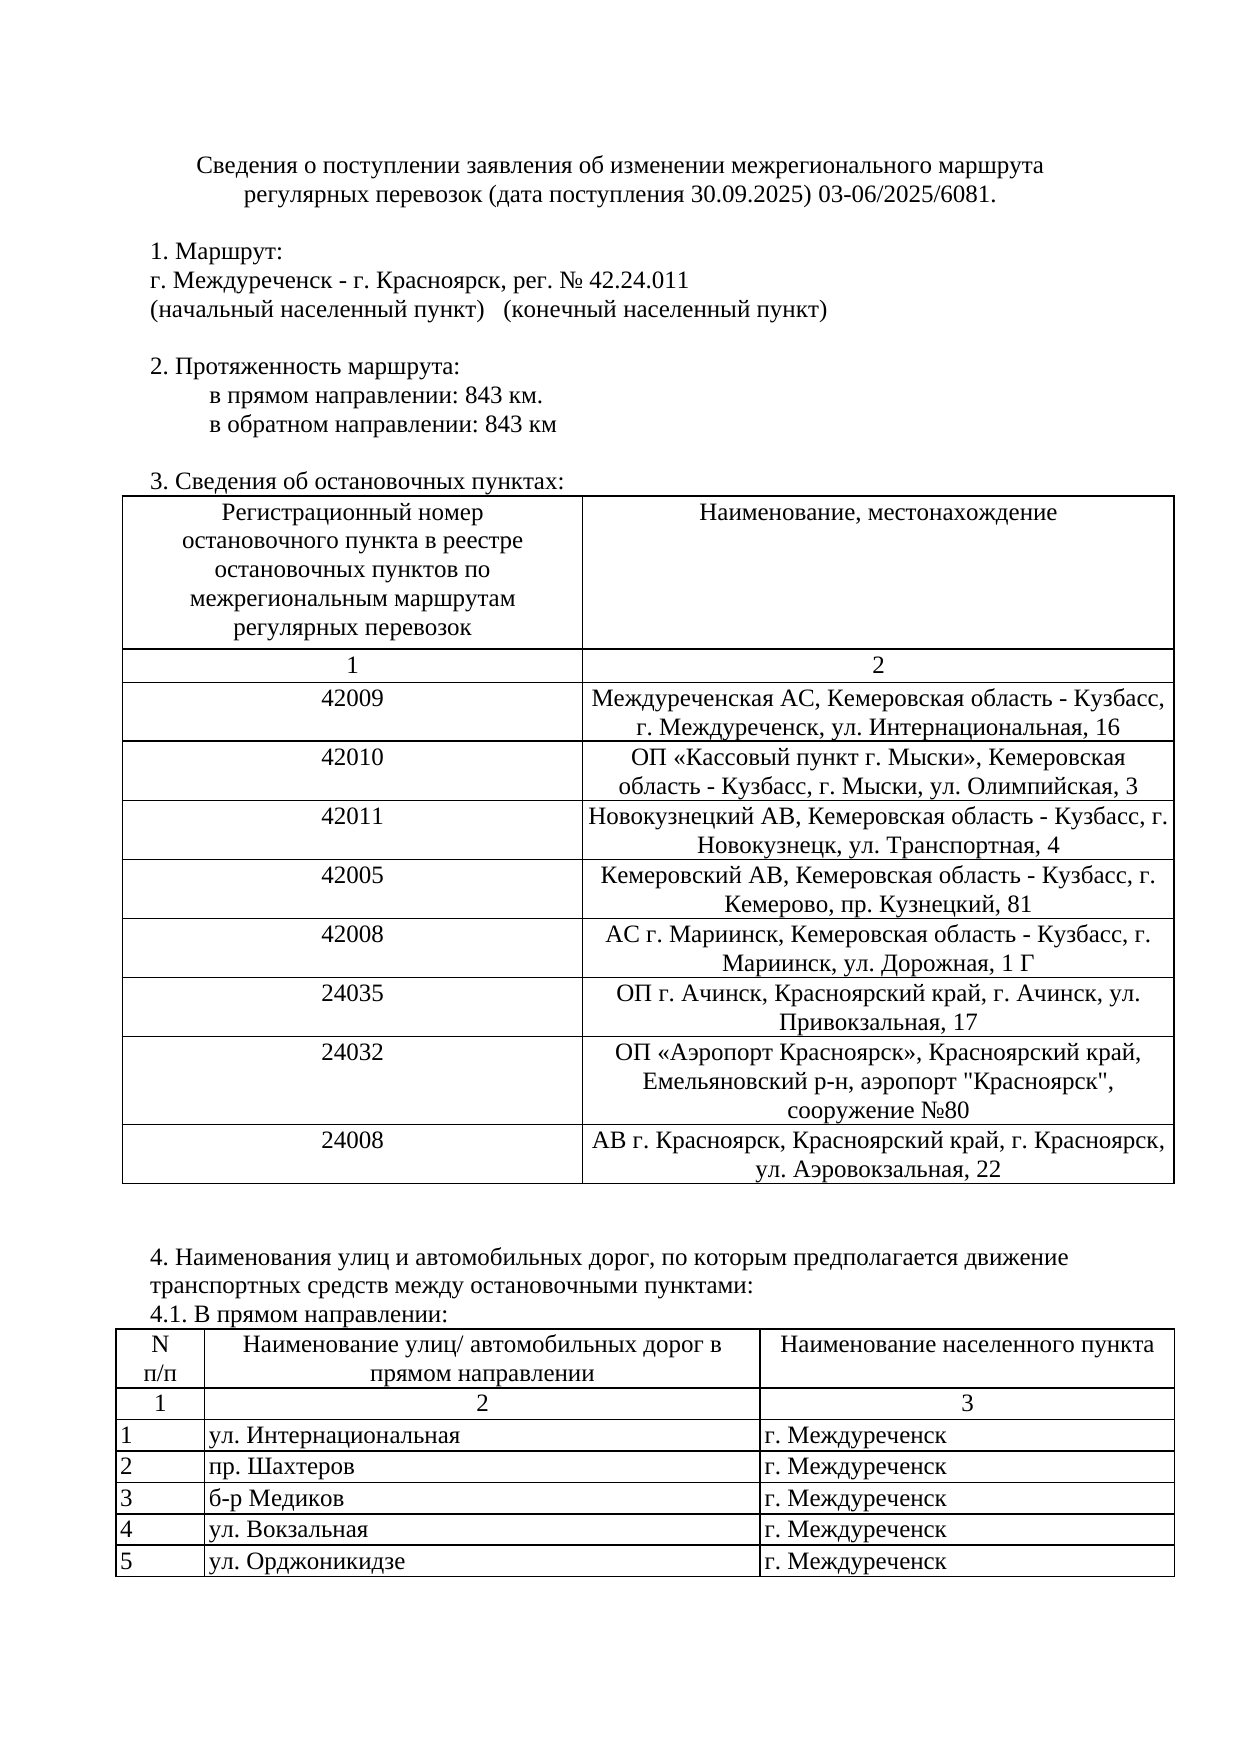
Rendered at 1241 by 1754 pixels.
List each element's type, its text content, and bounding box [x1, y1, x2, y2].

table_cell Кемеровский АВ, Кемеровская область - Кузбасс, г. Кемерово, пр. Кузнецкий, 81 [583, 860, 1173, 918]
table_cell ул. Интернациональная [205, 1420, 759, 1450]
table_cell 1 [117, 1420, 204, 1450]
table_cell 3 [761, 1389, 1174, 1418]
table_cell ОП «Аэропорт Красноярск», Красноярский край, Емельяновский р-н, аэропорт "Красноярск", сооружение №80 [583, 1037, 1173, 1123]
table_header N п/п [117, 1330, 204, 1387]
text в обратном направлении: 843 км [150, 409, 1090, 437]
table_cell г. Междуреченск [761, 1546, 1174, 1576]
text 3. Сведения об остановочных пунктах: [150, 466, 1090, 495]
table_cell АВ г. Красноярск, Красноярский край, г. Красноярск, ул. Аэровокзальная, 22 [583, 1125, 1173, 1183]
table_cell 1 [123, 650, 582, 681]
table_header Наименование населенного пункта [761, 1330, 1174, 1387]
table_cell 24035 [123, 978, 582, 1036]
text 4.1. В прямом направлении: [150, 1299, 1090, 1328]
table_cell г. Междуреченск [761, 1483, 1174, 1513]
table_cell Новокузнецкий АВ, Кемеровская область - Кузбасс, г. Новокузнецк, ул. Транспортная, 4 [583, 801, 1173, 858]
table_cell б-р Медиков [205, 1483, 759, 1513]
text г. Междуреченск - г. Красноярск, рег. № 42.24.011 [150, 265, 1090, 294]
table_cell 42009 [123, 683, 582, 740]
table_header Наименование, местонахождение [583, 497, 1173, 648]
table_cell 24032 [123, 1037, 582, 1123]
table_cell ул. Орджоникидзе [205, 1546, 759, 1576]
table_cell 2 [117, 1452, 204, 1481]
table_cell 2 [205, 1389, 759, 1418]
table_cell 4 [117, 1515, 204, 1544]
table_cell ул. Вокзальная [205, 1515, 759, 1544]
table_cell Междуреченская АС, Кемеровская область - Кузбасс, г. Междуреченск, ул. Интернациональная, 16 [583, 683, 1173, 740]
table_cell 42010 [123, 742, 582, 799]
table_cell ОП «Кассовый пункт г. Мыски», Кемеровская область - Кузбасс, г. Мыски, ул. Олимпийская, 3 [583, 742, 1173, 799]
text 1. Маршрут: [150, 236, 1090, 265]
table_cell 2 [583, 650, 1173, 681]
table_cell г. Междуреченск [761, 1452, 1174, 1481]
table_cell г. Междуреченск [761, 1515, 1174, 1544]
table_cell 42005 [123, 860, 582, 918]
table_cell АС г. Мариинск, Кемеровская область - Кузбасс, г. Мариинск, ул. Дорожная, 1 Г [583, 919, 1173, 977]
table_cell 5 [117, 1546, 204, 1576]
table_cell 42011 [123, 801, 582, 858]
text (начальный населенный пункт) (конечный населенный пункт) [150, 294, 1090, 322]
table_cell ОП г. Ачинск, Красноярский край, г. Ачинск, ул. Привокзальная, 17 [583, 978, 1173, 1036]
table_cell 1 [117, 1389, 204, 1418]
text 2. Протяженность маршрута: [150, 351, 1090, 380]
table_cell пр. Шахтеров [205, 1452, 759, 1481]
table_cell 3 [117, 1483, 204, 1513]
text 4. Наименования улиц и автомобильных дорог, по которым предполагается движение транспортных средств между остановочными пунктами: [150, 1242, 1090, 1299]
table_cell г. Междуреченск [761, 1420, 1174, 1450]
text Сведения о поступлении заявления об изменении межрегионального маршрута регулярных перевозок (дата поступления 30.09.2025) 03-06/2025/6081. [150, 150, 1090, 207]
table_header Регистрационный номер остановочного пункта в реестре остановочных пунктов по межрегиональным маршрутам регулярных перевозок [123, 497, 582, 648]
table_cell 42008 [123, 919, 582, 977]
table_header Наименование улиц/ автомобильных дорог в прямом направлении [205, 1330, 759, 1387]
table_cell 24008 [123, 1125, 582, 1183]
text в прямом направлении: 843 км. [150, 380, 1090, 409]
